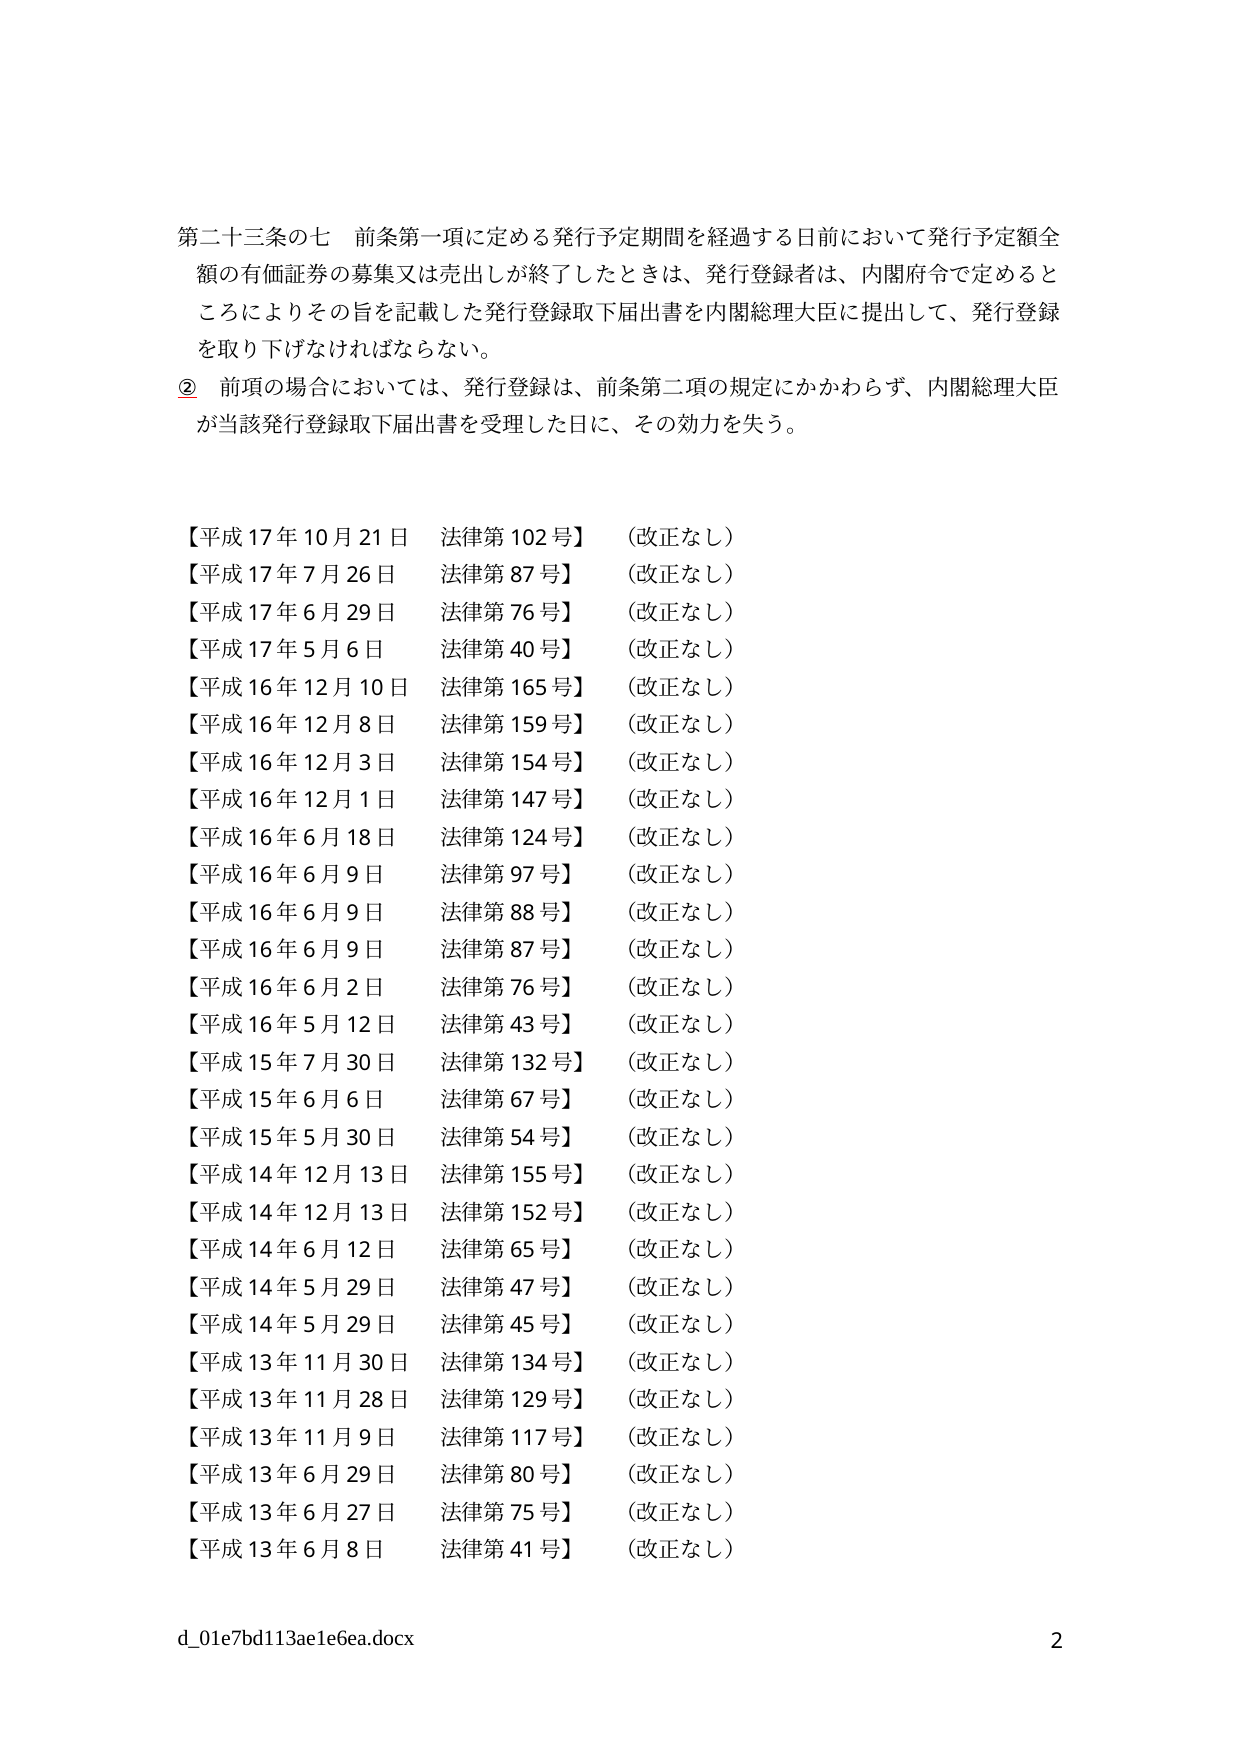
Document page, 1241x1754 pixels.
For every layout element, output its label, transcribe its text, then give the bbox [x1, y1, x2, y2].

text 【平成13年6月29日 法律第80号】 （改正なし） [177, 1454, 1063, 1492]
text ② 前項の場合においては、発行登録は、前条第二項の規定にかかわらず、内閣総理大臣が当該発行登録取下届出書を受理した日に、その効力を失う。 [177, 367, 1063, 442]
text 【平成16年6月2日 法律第76号】 （改正なし） [177, 967, 1063, 1004]
text 【平成14年12月13日 法律第155号】 （改正なし） [177, 1154, 1063, 1192]
text 【平成16年12月8日 法律第159号】 （改正なし） [177, 704, 1063, 742]
text 【平成15年5月30日 法律第54号】 （改正なし） [177, 1117, 1063, 1154]
text 【平成16年6月9日 法律第97号】 （改正なし） [177, 854, 1063, 892]
text 【平成16年6月18日 法律第124号】 （改正なし） [177, 817, 1063, 854]
text 【平成13年11月30日 法律第134号】 （改正なし） [177, 1342, 1063, 1379]
text 【平成13年11月9日 法律第117号】 （改正なし） [177, 1417, 1063, 1454]
text 【平成15年7月30日 法律第132号】 （改正なし） [177, 1042, 1063, 1079]
text 【平成15年6月6日 法律第67号】 （改正なし） [177, 1079, 1063, 1117]
text 【平成16年12月3日 法律第154号】 （改正なし） [177, 742, 1063, 779]
text 【平成17年10月21日 法律第102号】 （改正なし） [177, 517, 1063, 554]
text 【平成17年7月26日 法律第87号】 （改正なし） [177, 554, 1063, 592]
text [177, 217, 1063, 367]
text 【平成14年5月29日 法律第47号】 （改正なし） [177, 1267, 1063, 1304]
text 【平成14年6月12日 法律第65号】 （改正なし） [177, 1229, 1063, 1267]
text 【平成16年5月12日 法律第43号】 （改正なし） [177, 1004, 1063, 1042]
text 【平成16年12月10日 法律第165号】 （改正なし） [177, 667, 1063, 704]
text 【平成17年6月29日 法律第76号】 （改正なし） [177, 592, 1063, 629]
text 【平成16年12月1日 法律第147号】 （改正なし） [177, 779, 1063, 817]
text 【平成13年6月8日 法律第41号】 （改正なし） [177, 1529, 1063, 1567]
text 【平成13年11月28日 法律第129号】 （改正なし） [177, 1379, 1063, 1417]
text 【平成13年6月27日 法律第75号】 （改正なし） [177, 1492, 1063, 1529]
text 【平成14年5月29日 法律第45号】 （改正なし） [177, 1304, 1063, 1342]
text 【平成17年5月6日 法律第40号】 （改正なし） [177, 629, 1063, 667]
text 【平成14年12月13日 法律第152号】 （改正なし） [177, 1192, 1063, 1229]
text 【平成16年6月9日 法律第87号】 （改正なし） [177, 929, 1063, 967]
text 【平成16年6月9日 法律第88号】 （改正なし） [177, 892, 1063, 929]
